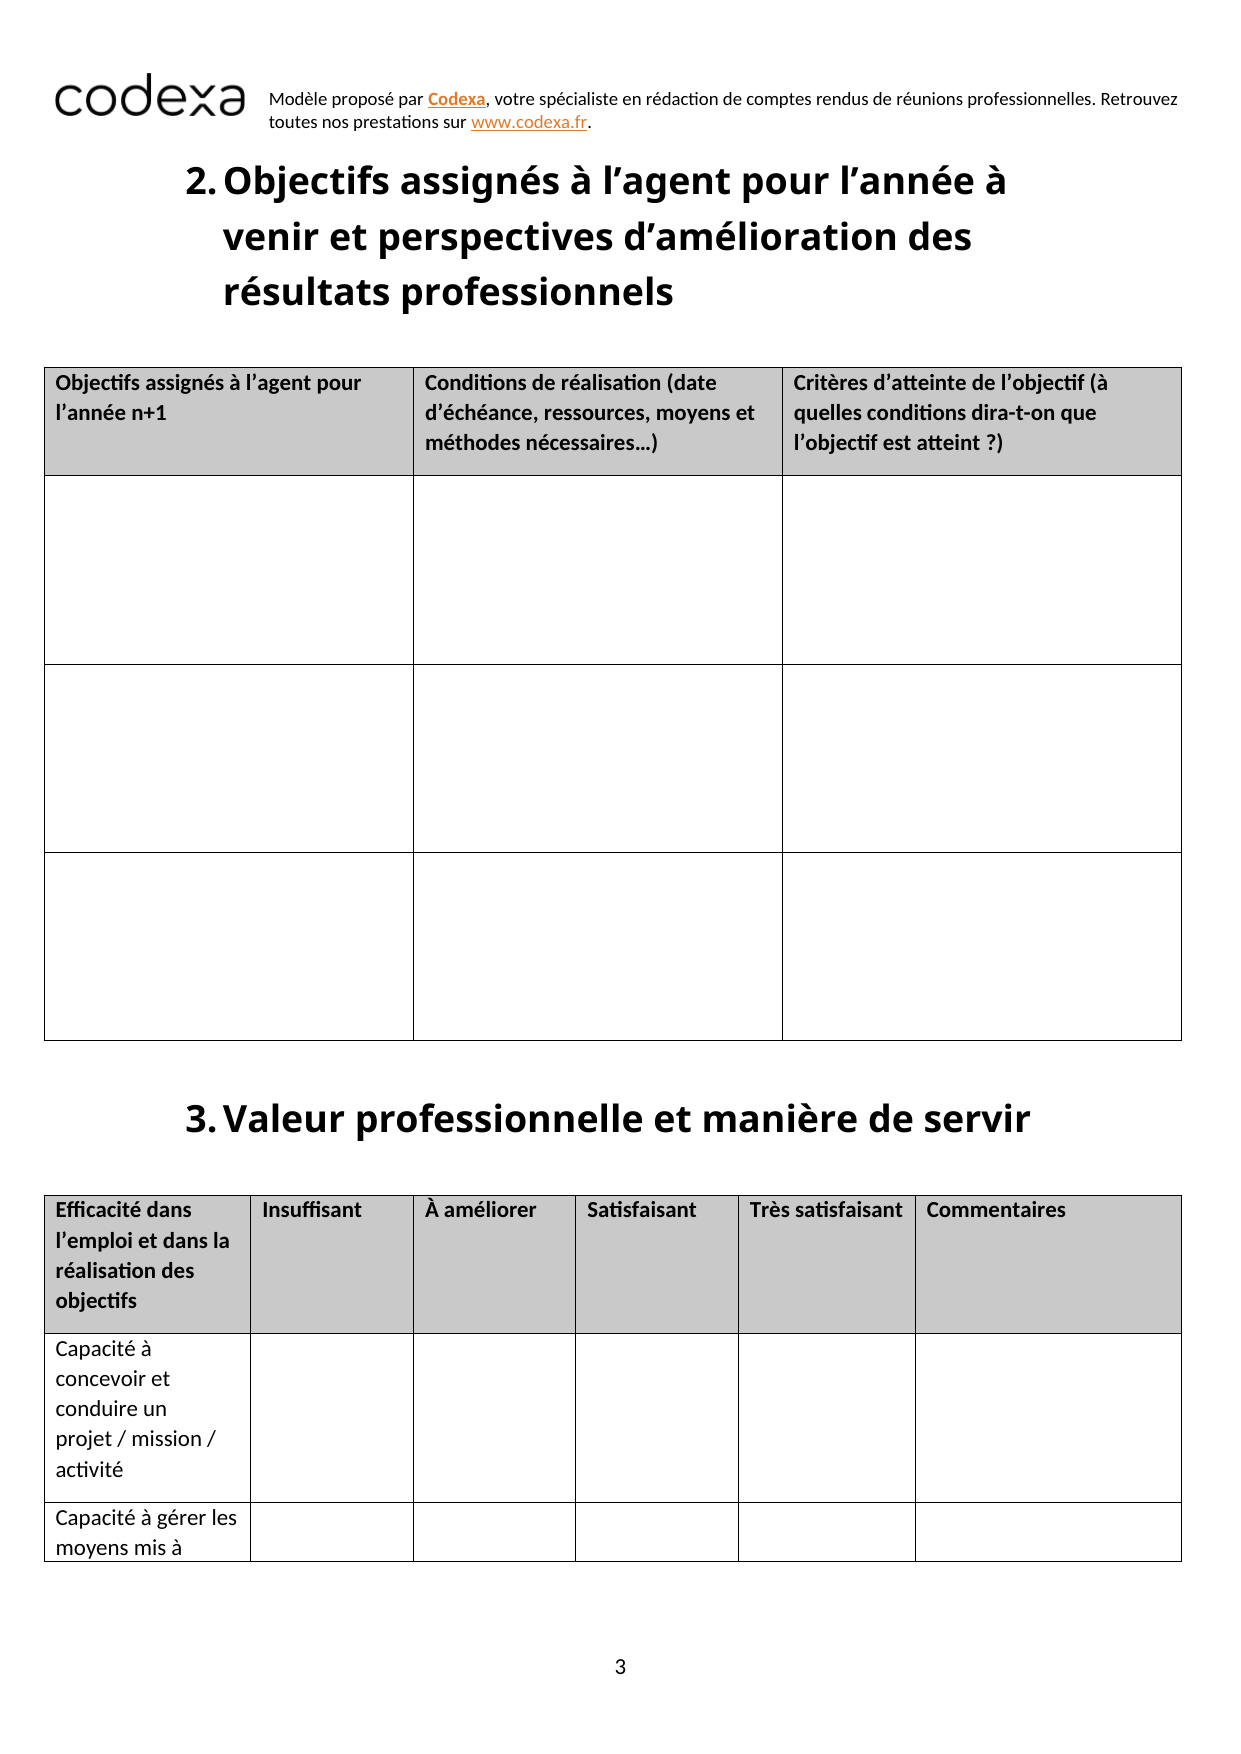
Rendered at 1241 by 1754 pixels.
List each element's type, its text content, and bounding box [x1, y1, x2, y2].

table_header Critères d’atteinte de l’objectif (à quelles conditions dira-t-on que l’objectif est atteint ?) [783, 368, 1181, 475]
table_cell [414, 1503, 575, 1561]
table_cell [45, 476, 413, 663]
table_cell [45, 853, 413, 1040]
table_header Objectifs assignés à l’agent pour l’année n+1 [45, 368, 413, 475]
table_cell [783, 665, 1181, 852]
table_cell [414, 1334, 575, 1502]
table_cell [414, 665, 782, 852]
table_cell Capacité à concevoir et conduire un projet / mission / activité [45, 1334, 250, 1502]
table_cell [414, 853, 782, 1040]
table_header Très satisfaisant [739, 1196, 915, 1333]
table_header Conditions de réalisation (date d’échéance, ressources, moyens et méthodes nécessaires…) [414, 368, 782, 475]
table_header Insuffisant [251, 1196, 413, 1333]
table_header Efficacité dans l’emploi et dans la réalisation des objectifs [45, 1196, 250, 1333]
table_cell [251, 1334, 413, 1502]
subtitle Valeur professionnelle et manière de servir [185, 1092, 1093, 1143]
table_cell [739, 1503, 915, 1561]
table_cell [576, 1334, 738, 1502]
table_cell [783, 476, 1181, 663]
table_cell [916, 1334, 1181, 1502]
table_cell [251, 1503, 413, 1561]
table_header Satisfaisant [576, 1196, 738, 1333]
table_cell [576, 1503, 738, 1561]
table_cell [783, 853, 1181, 1040]
subtitle Objectifs assignés à l’agent pour l’année à venir et perspectives d’amélioration des résultats professionnels [185, 155, 1093, 316]
table_header À améliorer [414, 1196, 575, 1333]
table_header Commentaires [916, 1196, 1181, 1333]
table_cell [916, 1503, 1181, 1561]
table_cell [414, 476, 782, 663]
picture [55, 73, 245, 116]
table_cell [45, 1503, 250, 1561]
table_cell [739, 1334, 915, 1502]
table_cell [45, 665, 413, 852]
